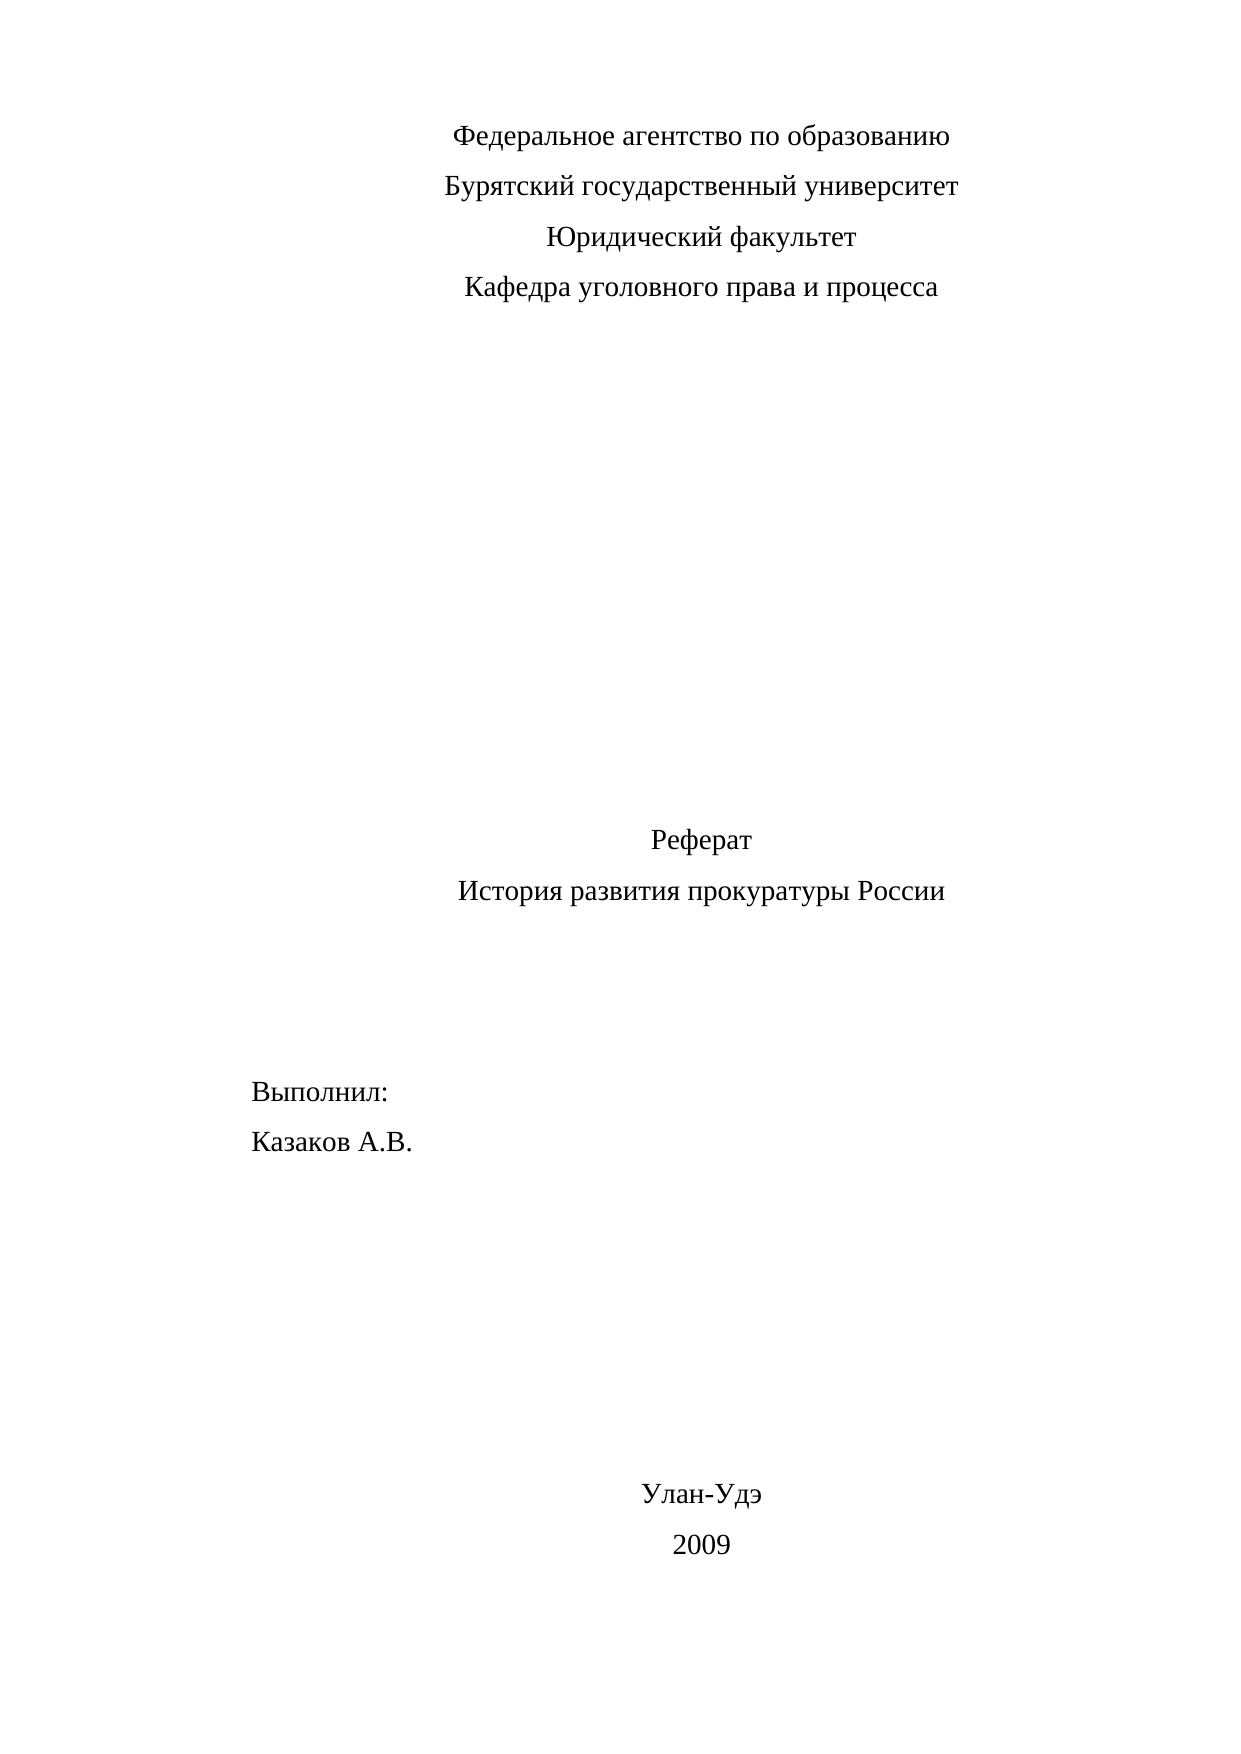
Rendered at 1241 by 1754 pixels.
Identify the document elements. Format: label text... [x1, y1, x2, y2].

text История развития прокуратуры России [177, 873, 1152, 906]
text Федеральное агентство по образованию [177, 118, 1152, 152]
text Реферат [177, 822, 1152, 856]
text Юридический факультет [177, 219, 1152, 252]
text Бурятский государственный университет [177, 168, 1152, 202]
text 2009 [177, 1527, 1152, 1560]
text Улан-Удэ [177, 1477, 1152, 1510]
text Выполнил: [177, 1074, 1152, 1108]
text Кафедра уголовного права и процесса [177, 269, 1152, 303]
text Казаков А.В. [177, 1124, 1152, 1158]
